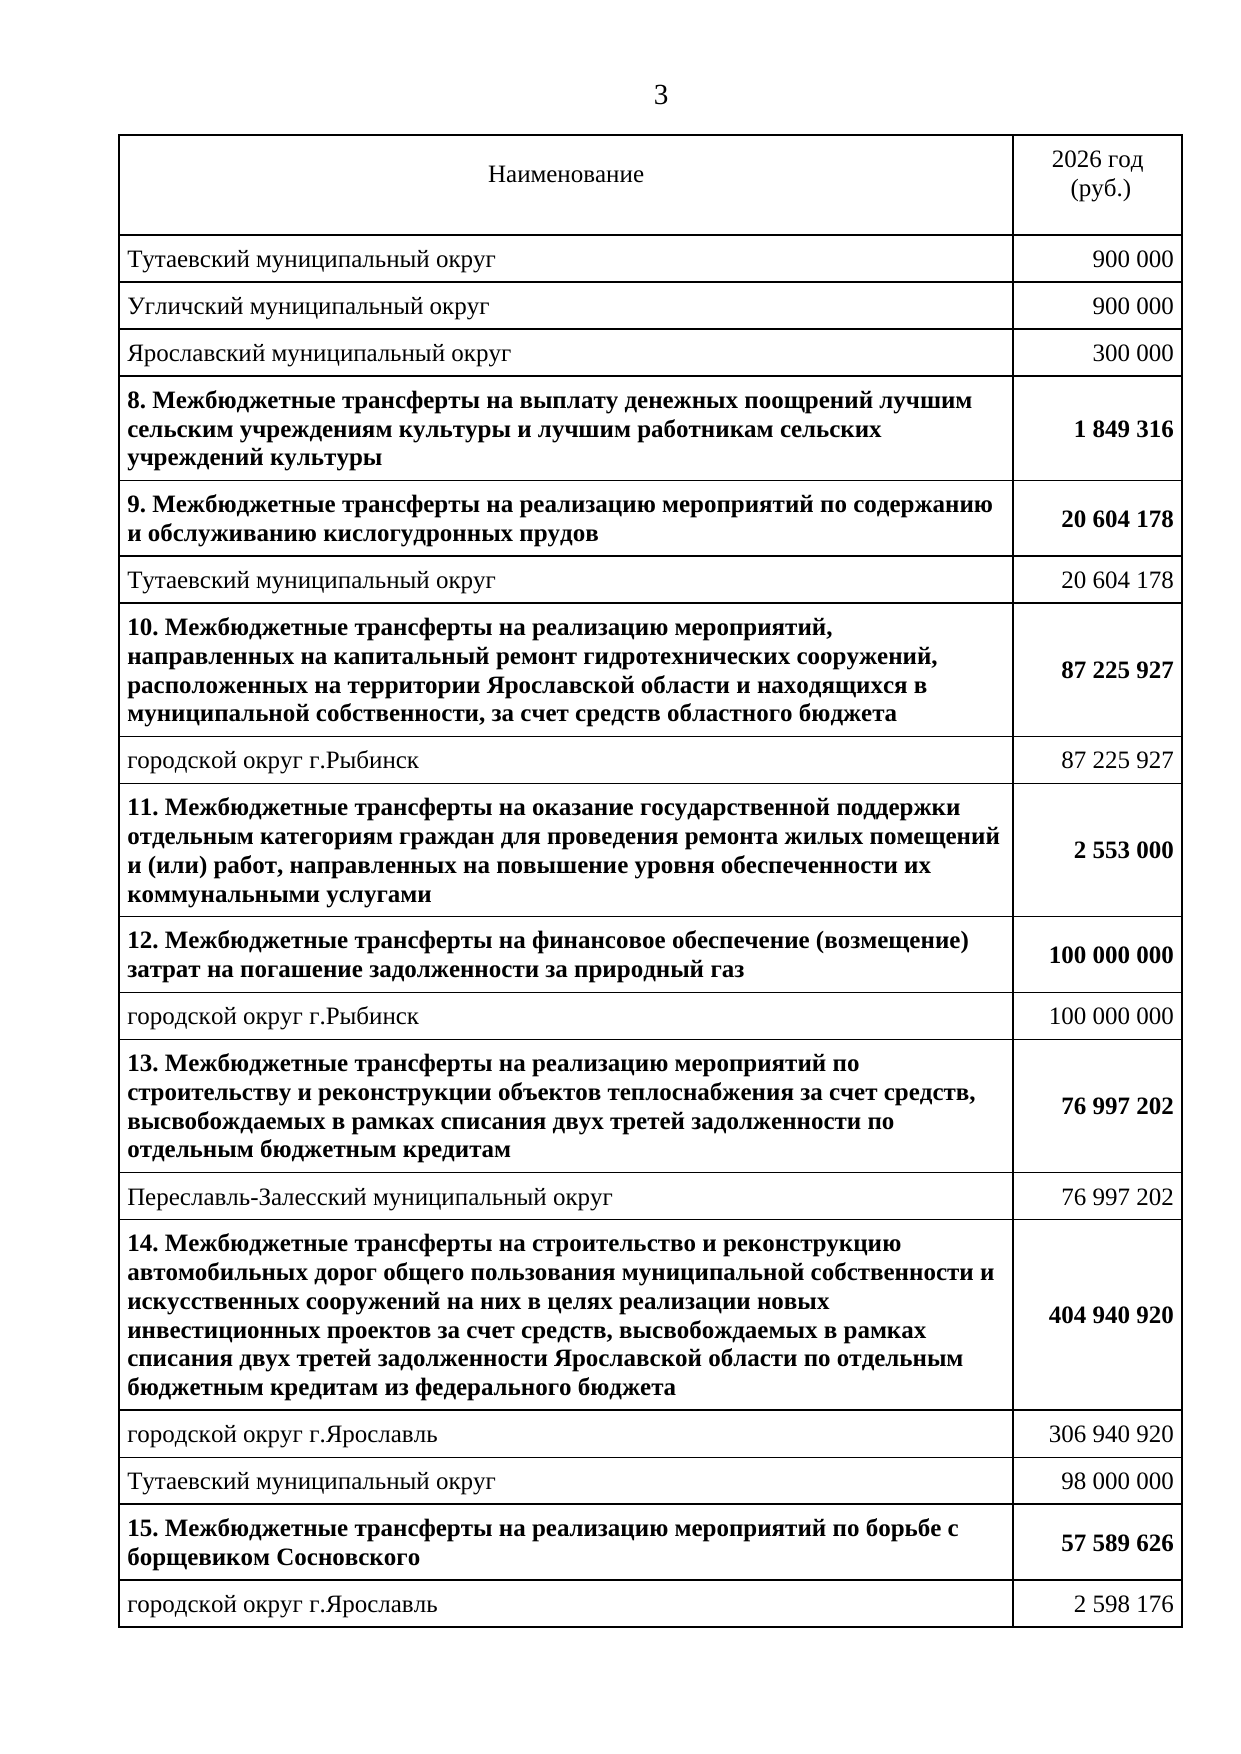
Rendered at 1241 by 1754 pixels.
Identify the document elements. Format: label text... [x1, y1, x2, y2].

table_cell Ярославский муниципальный округ [120, 330, 1012, 375]
table_cell 2 553 000 [1014, 784, 1181, 916]
table_cell Угличский муниципальный округ [120, 283, 1012, 328]
table_cell 900 000 [1014, 283, 1181, 328]
table_cell 306 940 920 [1014, 1411, 1181, 1456]
table_cell 76 997 202 [1014, 1173, 1181, 1219]
table_header 2026 год (руб.) [1014, 136, 1181, 234]
table_cell городской округ г.Рыбинск [120, 993, 1012, 1038]
table_cell 11. Межбюджетные трансферты на оказание государственной поддержки отдельным категориям граждан для проведения ремонта жилых помещений и (или) работ, направленных на повышение уровня обеспеченности их коммунальными услугами [120, 784, 1012, 916]
table_cell 14. Межбюджетные трансферты на строительство и реконструкцию автомобильных дорог общего пользования муниципальной собственности и искусственных сооружений на них в целях реализации новых инвестиционных проектов за счет средств, высвобождаемых в рамках списания двух третей задолженности Ярославской области по отдельным бюджетным кредитам из федерального бюджета [120, 1220, 1012, 1409]
table_cell городской округ г.Ярославль [120, 1581, 1012, 1626]
table_cell 100 000 000 [1014, 993, 1181, 1038]
table_cell 404 940 920 [1014, 1220, 1181, 1409]
table_cell 2 598 176 [1014, 1581, 1181, 1626]
table_cell 15. Межбюджетные трансферты на реализацию мероприятий по борьбе с борщевиком Сосновского [120, 1505, 1012, 1579]
table_cell 87 225 927 [1014, 737, 1181, 782]
table_cell 9. Межбюджетные трансферты на реализацию мероприятий по содержанию и обслуживанию кислогудронных прудов [120, 481, 1012, 555]
table_cell 20 604 178 [1014, 481, 1181, 555]
table_cell 1 849 316 [1014, 377, 1181, 479]
table_header Наименование [120, 136, 1012, 234]
table_cell 57 589 626 [1014, 1505, 1181, 1579]
table_cell 300 000 [1014, 330, 1181, 375]
table_cell 8. Межбюджетные трансферты на выплату денежных поощрений лучшим сельским учреждениям культуры и лучшим работникам сельских учреждений культуры [120, 377, 1012, 479]
table_cell Тутаевский муниципальный округ [120, 557, 1012, 602]
table_cell Тутаевский муниципальный округ [120, 236, 1012, 281]
table_cell 76 997 202 [1014, 1040, 1181, 1172]
table_cell 20 604 178 [1014, 557, 1181, 602]
table_cell 10. Межбюджетные трансферты на реализацию мероприятий, направленных на капитальный ремонт гидротехнических сооружений, расположенных на территории Ярославской области и находящихся в муниципальной собственности, за счет средств областного бюджета [120, 604, 1012, 736]
table_cell 100 000 000 [1014, 917, 1181, 991]
table_cell Тутаевский муниципальный округ [120, 1458, 1012, 1503]
table_cell 98 000 000 [1014, 1458, 1181, 1503]
table_cell 13. Межбюджетные трансферты на реализацию мероприятий по строительству и реконструкции объектов теплоснабжения за счет средств, высвобождаемых в рамках списания двух третей задолженности по отдельным бюджетным кредитам [120, 1040, 1012, 1172]
table_cell 87 225 927 [1014, 604, 1181, 736]
table_cell городской округ г.Ярославль [120, 1411, 1012, 1456]
table_cell городской округ г.Рыбинск [120, 737, 1012, 782]
table_cell 12. Межбюджетные трансферты на финансовое обеспечение (возмещение) затрат на погашение задолженности за природный газ [120, 917, 1012, 991]
table_cell Переславль-Залесский муниципальный округ [120, 1173, 1012, 1219]
table_cell 900 000 [1014, 236, 1181, 281]
